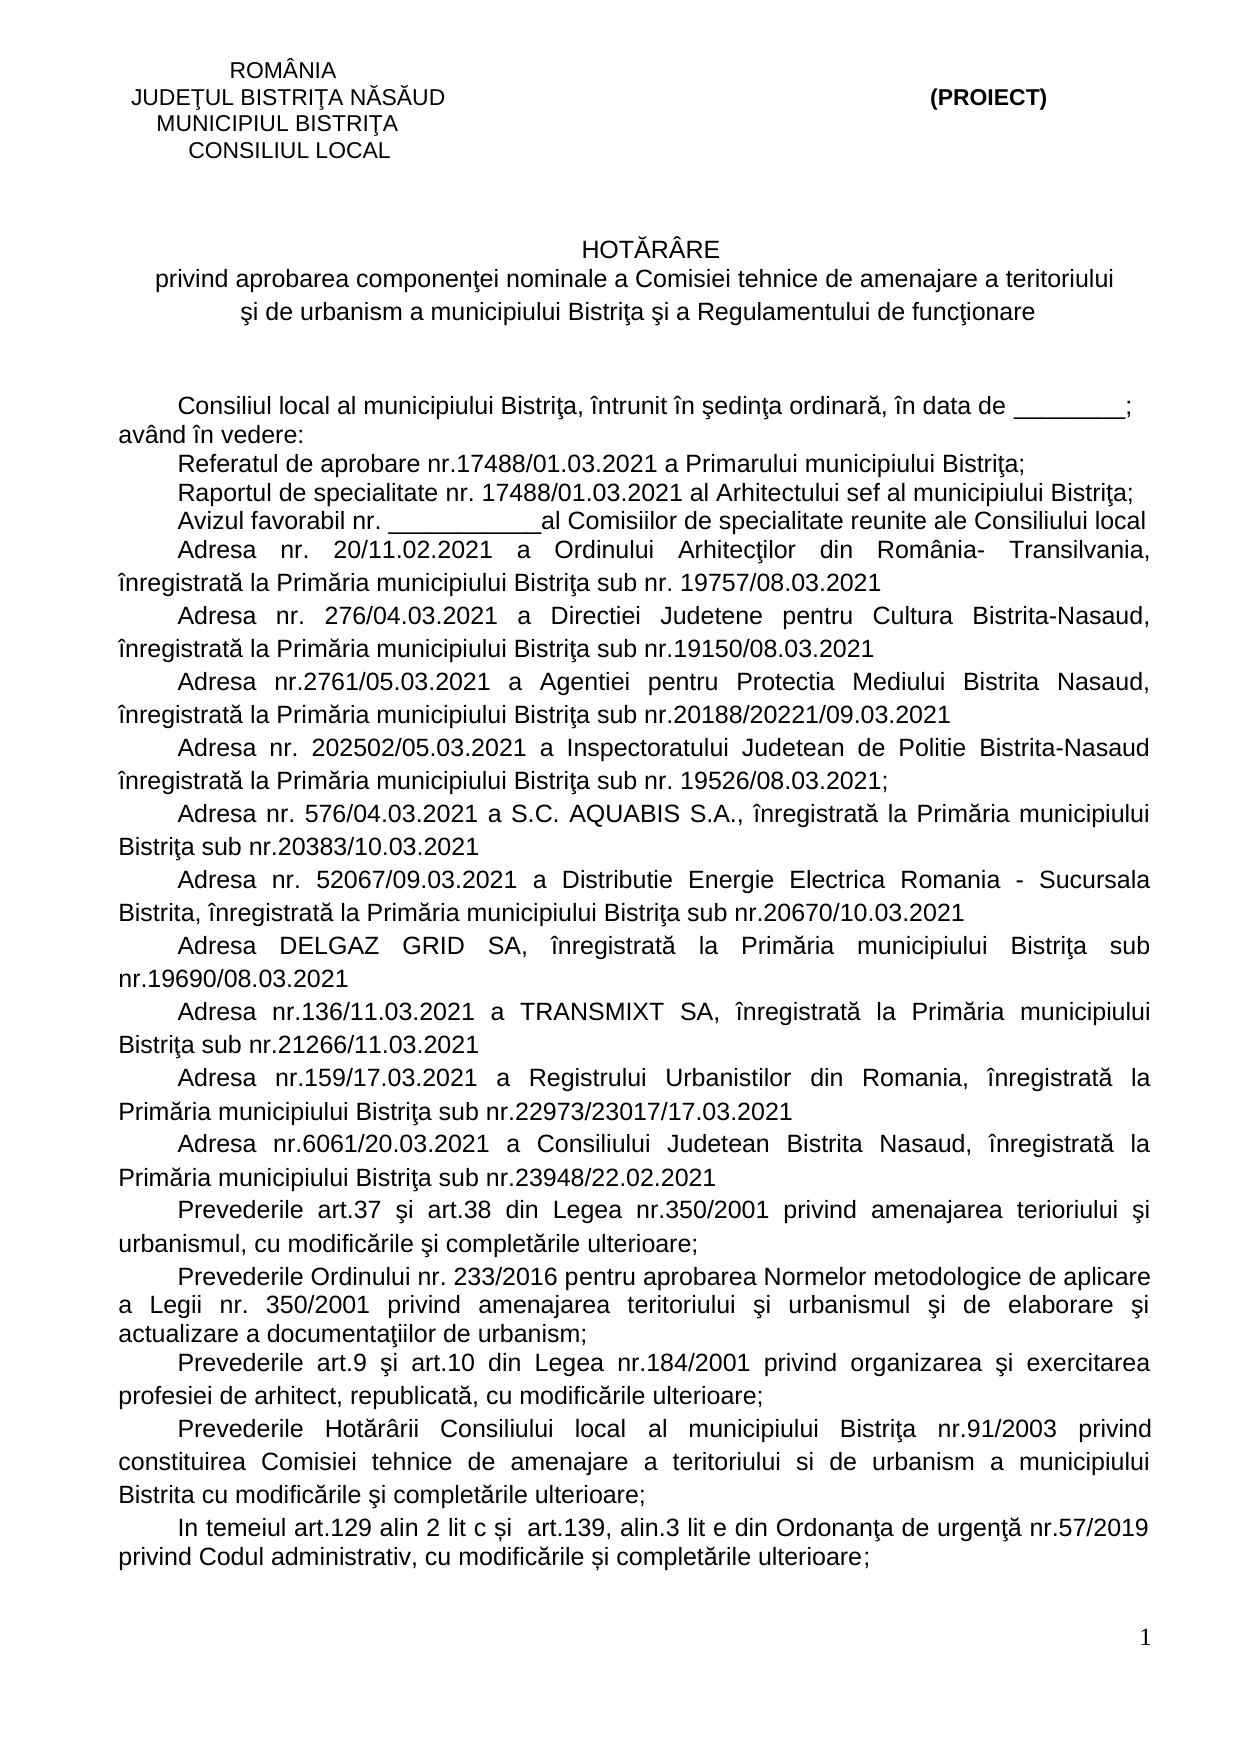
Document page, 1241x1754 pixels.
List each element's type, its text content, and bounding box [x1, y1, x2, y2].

text Adresa nr. 576/04.03.2021 a S.C. AQUABIS S.A., înregistrată la Primăria municipiului Bistriţa sub nr.20383/10.03.2021 [118, 799, 1152, 861]
text Referatul de aprobare nr.17488/01.03.2021 a Primarului municipiului Bistriţa; [177, 449, 1152, 478]
text Adresa DELGAZ GRID SA, înregistrată la Primăria municipiului Bistriţa sub nr.19690/08.03.2021 [118, 931, 1152, 993]
text Prevederile art.9 şi art.10 din Legea nr.184/2001 privind organizarea şi exercitarea profesiei de arhitect, republicată, cu modificările ulterioare; [118, 1348, 1152, 1409]
text Adresa nr. 202502/05.03.2021 a Inspectoratului Judetean de Politie Bistrita-Nasaud înregistrată la Primăria municipiului Bistriţa sub nr. 19526/08.03.2021; [118, 733, 1152, 795]
text având în vedere: [118, 420, 1152, 449]
text Prevederile Ordinului nr. 233/2016 pentru aprobarea Normelor metodologice de aplicare a Legii nr. 350/2001 privind amenajarea teritoriului şi urbanismul şi de elaborare şi actualizare a documentaţiilor de urbanism; [118, 1262, 1152, 1348]
text Adresa nr.136/11.03.2021 a TRANSMIXT SA, înregistrată la Primăria municipiului Bistriţa sub nr.21266/11.03.2021 [118, 997, 1152, 1059]
text Adresa nr.159/17.03.2021 a Registrului Urbanistilor din Romania, înregistrată la Primăria municipiului Bistriţa sub nr.22973/23017/17.03.2021 [118, 1063, 1152, 1125]
text Avizul favorabil nr. ___________al Comisiilor de specialitate reunite ale Consiliului local [112, 506, 1152, 535]
text Adresa nr.2761/05.03.2021 a Agentiei pentru Protectia Mediului Bistrita Nasaud, înregistrată la Primăria municipiului Bistriţa sub nr.20188/20221/09.03.2021 [118, 667, 1152, 729]
text Adresa nr. 276/04.03.2021 a Directiei Judetene pentru Cultura Bistrita-Nasaud, înregistrată la Primăria municipiului Bistriţa sub nr.19150/08.03.2021 [118, 601, 1152, 663]
subtitle MUNICIPIUL BISTRIŢA [118, 110, 1152, 137]
text Adresa nr.6061/20.03.2021 a Consiliului Judetean Bistrita Nasaud, înregistrată la Primăria municipiului Bistriţa sub nr.23948/22.02.2021 [118, 1129, 1152, 1191]
text Consiliul local al municipiului Bistriţa, întrunit în şedinţa ordinară, în data de ________; [118, 391, 1152, 420]
text Prevederile Hotărârii Consiliului local al municipiului Bistriţa nr.91/2003 privind constituirea Comisiei tehnice de amenajare a teritoriului si de urbanism a municipiului Bistrita cu modificările şi completările ulterioare; [118, 1414, 1152, 1447]
text Prevederile Hotărârii Consiliului local al municipiului Bistriţa nr.91/2003 privind constituirea Comisiei tehnice de amenajare a teritoriului si de urbanism a municipiului Bistrita cu modificările şi completările ulterioare; [118, 1476, 1152, 1509]
text JUDEŢUL BISTRIŢA NĂSĂUD (PROIECT) [118, 84, 1152, 110]
text Prevederile art.37 şi art.38 din Legea nr.350/2001 privind amenajarea terioriului şi urbanismul, cu modificările şi completările ulterioare; [118, 1196, 1152, 1257]
text privind aprobarea componenţei nominale a Comisiei tehnice de amenajare a teritoriului [118, 263, 1152, 292]
text HOTĂRÂRE [118, 235, 1152, 263]
text In temeiul art.129 alin 2 lit c și art.139, alin.3 lit e din Ordonanţa de urgenţă nr.57/2019 privind Codul administrativ, cu modificările și completările ulterioare; [118, 1513, 1152, 1570]
text Raportul de specialitate nr. 17488/01.03.2021 al Arhitectului sef al municipiului Bistriţa; [112, 478, 1152, 506]
text Adresa nr. 52067/09.03.2021 a Distributie Energie Electrica Romania - Sucursala Bistrita, înregistrată la Primăria municipiului Bistriţa sub nr.20670/10.03.2021 [118, 865, 1152, 927]
text Adresa nr. 20/11.02.2021 a Ordinului Arhitecţilor din România- Transilvania, înregistrată la Primăria municipiului Bistriţa sub nr. 19757/08.03.2021 [118, 535, 1152, 597]
text şi de urbanism a municipiului Bistriţa şi a Regulamentului de funcţionare [118, 297, 1152, 325]
text CONSILIUL LOCAL [118, 137, 1152, 163]
text ROMÂNIA [118, 57, 1152, 84]
